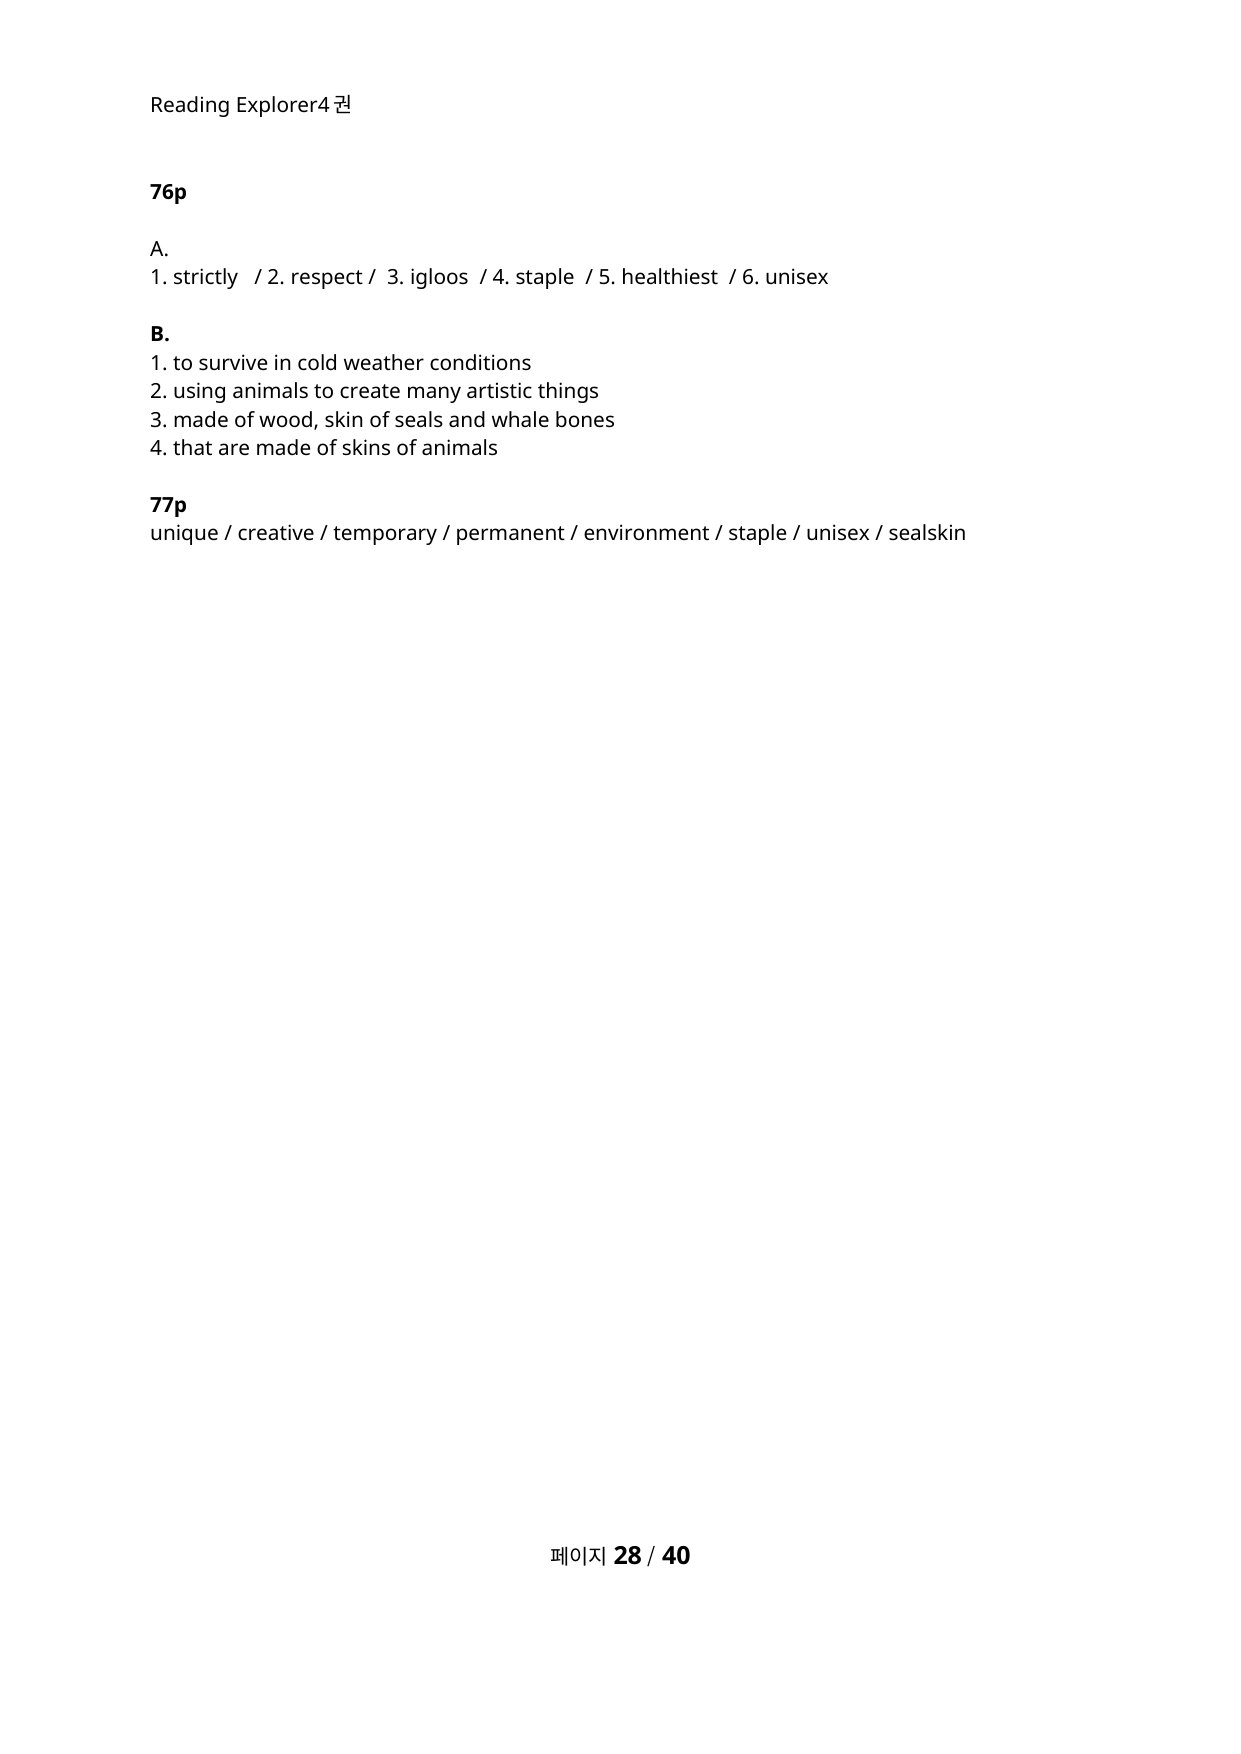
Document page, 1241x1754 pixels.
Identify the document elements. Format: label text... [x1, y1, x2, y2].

text 77p [150, 490, 1090, 518]
text 76p [150, 177, 1090, 206]
text B. [150, 319, 1090, 348]
text 3. made of wood, skin of seals and whale bones [150, 405, 1090, 433]
text 4. that are made of skins of animals [150, 433, 1090, 462]
text 2. using animals to create many artistic things [150, 376, 1090, 405]
text unique / creative / temporary / permanent / environment / staple / unisex / sealskin [150, 518, 1090, 547]
text 1. strictly / 2. respect / 3. igloos / 4. staple / 5. healthiest / 6. unisex [150, 262, 1090, 291]
text A. [150, 234, 1090, 262]
text 1. to survive in cold weather conditions [150, 348, 1090, 376]
